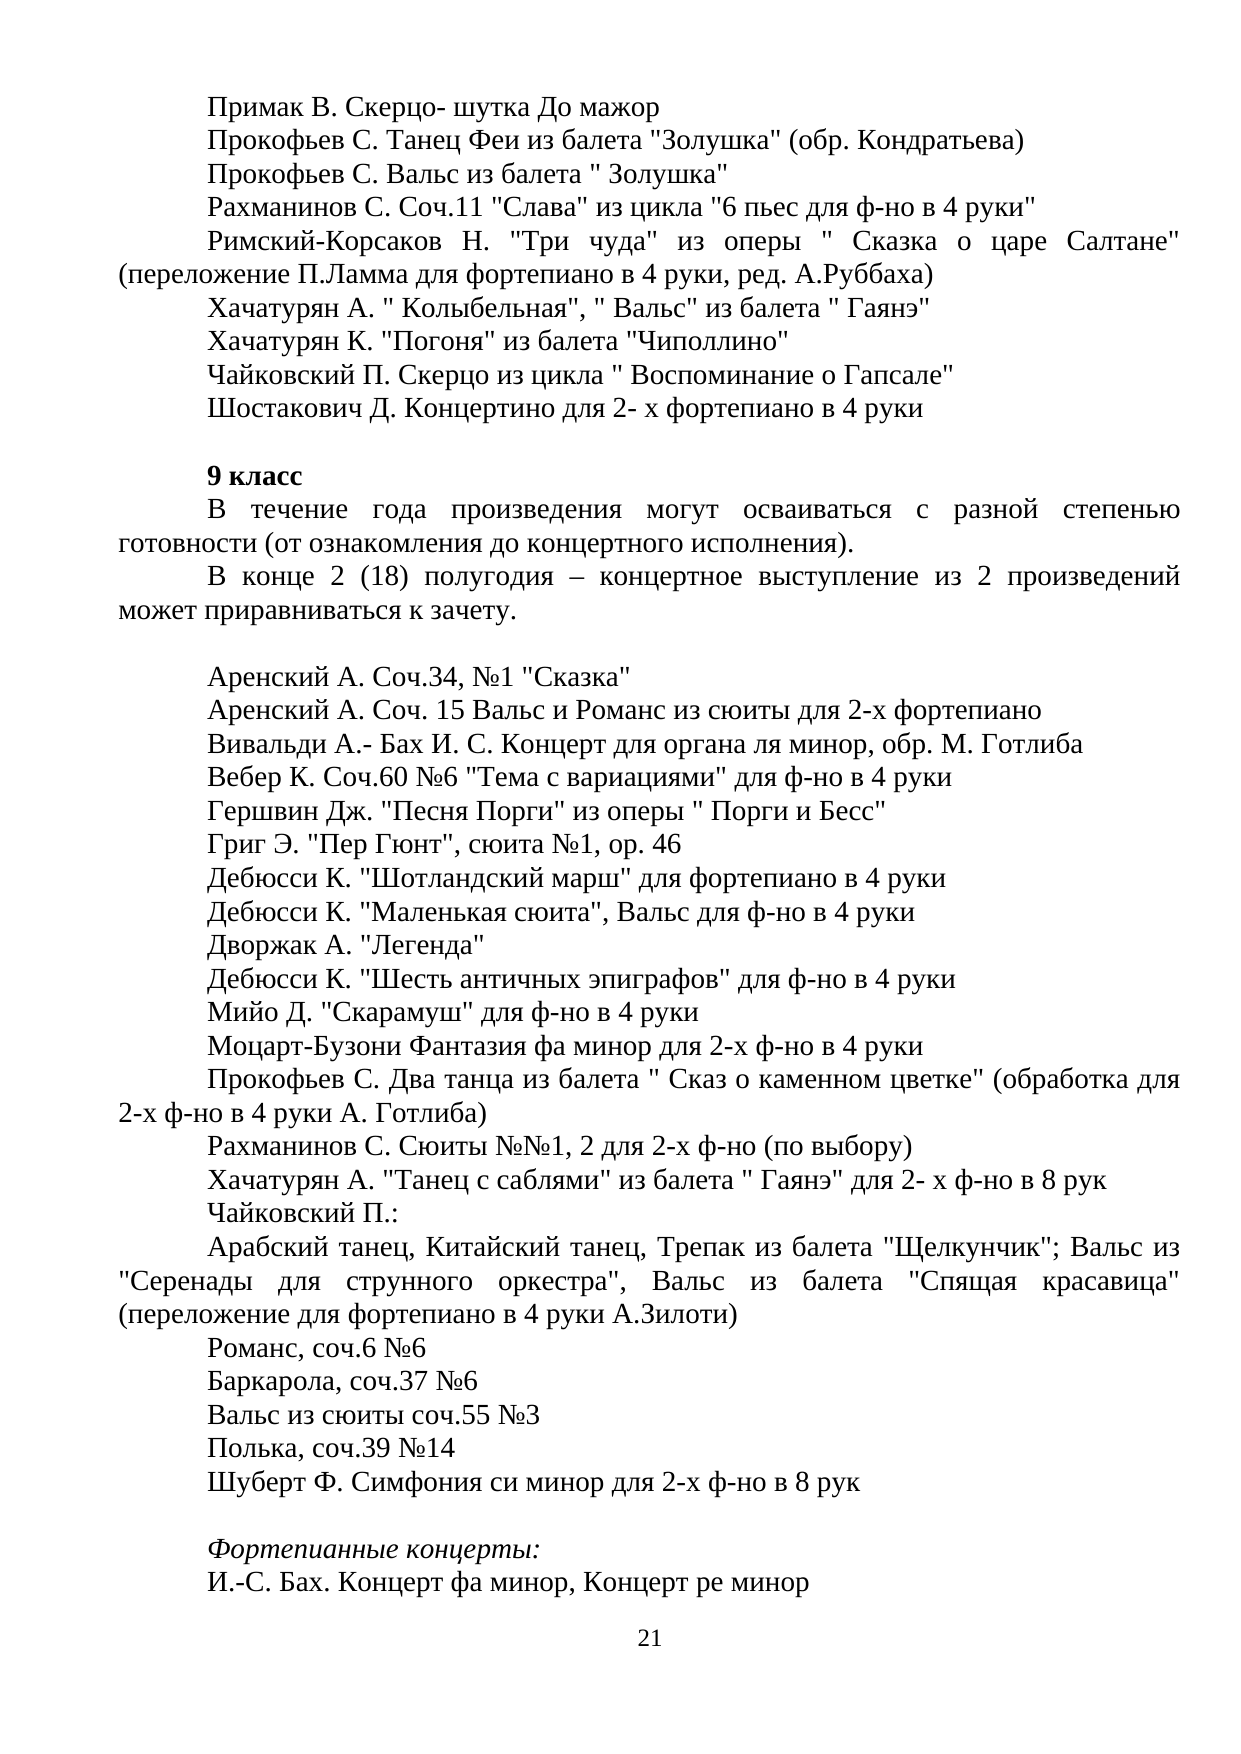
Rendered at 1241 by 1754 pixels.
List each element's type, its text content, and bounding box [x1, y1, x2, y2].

text Шуберт Ф. Симфония си минор для 2-х ф-но в 8 рук [118, 1464, 1181, 1497]
text Рахманинов С. Сюиты №№1, 2 для 2-х ф-но (по выбору) [118, 1128, 1181, 1162]
text 9 класс [118, 458, 1181, 491]
text Вальс из сюиты соч.55 №3 [118, 1397, 1181, 1430]
text Прокофьев С. Вальс из балета " Золушка" [118, 156, 1181, 189]
text Хачатурян К. "Погоня" из балета "Чиполлино" [118, 323, 1181, 357]
text Фортепианные концерты: [118, 1531, 1181, 1564]
text Моцарт-Бузони Фантазия фа минор для 2-х ф-но в 4 руки [118, 1028, 1181, 1061]
text И.-С. Бах. Концерт фа минор, Концерт ре минор [118, 1564, 1181, 1598]
text Гершвин Дж. "Песня Порги" из оперы " Порги и Бесс" [118, 793, 1181, 827]
text Вивальди А.- Бах И. С. Концерт для органа ля минор, обр. М. Готлиба [118, 726, 1181, 759]
text Дворжак А. "Легенда" [118, 927, 1181, 961]
text Аренский А. Соч. 15 Вальс и Романс из сюиты для 2-х фортепиано [118, 692, 1181, 726]
text Вебер К. Соч.60 №6 "Тема с вариациями" для ф-но в 4 руки [118, 759, 1181, 793]
text Аренский А. Соч.34, №1 "Сказка" [118, 659, 1181, 692]
text Рахманинов С. Соч.11 "Слава" из цикла "6 пьес для ф-но в 4 руки" [118, 189, 1181, 223]
text Прокофьев С. Танец Феи из балета "Золушка" (обр. Кондратьева) [118, 122, 1181, 156]
text Дебюсси К. "Шесть античных эпиграфов" для ф-но в 4 руки [118, 961, 1181, 994]
text Баркарола, соч.37 №6 [118, 1363, 1181, 1397]
text Мийо Д. "Скарамуш" для ф-но в 4 руки [118, 994, 1181, 1028]
text Чайковский П.: [118, 1196, 1181, 1229]
text Хачатурян А. " Колыбельная", " Вальс" из балета " Гаянэ" [118, 290, 1181, 323]
text Григ Э. "Пер Гюнт", сюита №1, ор. 46 [118, 827, 1181, 860]
text Чайковский П. Скерцо из цикла " Воспоминание о Гапсале" [118, 357, 1181, 391]
text Прокофьев С. Два танца из балета " Сказ о каменном цветке" (обработка для 2-х ф-но в 4 руки А. Готлиба) [118, 1061, 1181, 1128]
text В конце 2 (18) полугодия – концертное выступление из 2 произведений может приравниваться к зачету. [118, 558, 1181, 625]
text Арабский танец, Китайский танец, Трепак из балета "Щелкунчик"; Вальс из "Серенады для струнного оркестра", Вальс из балета "Спящая красавица" (переложение для фортепиано в 4 руки А.Зилоти) [118, 1229, 1181, 1330]
text Шостакович Д. Концертино для 2- х фортепиано в 4 руки [118, 391, 1181, 424]
text Полька, соч.39 №14 [118, 1430, 1181, 1464]
text Римский-Корсаков Н. "Три чуда" из оперы " Сказка о царе Салтане" (переложение П.Ламма для фортепиано в 4 руки, ред. А.Руббаха) [118, 223, 1181, 290]
text Романс, соч.6 №6 [118, 1330, 1181, 1363]
text Дебюсси К. "Маленькая сюита", Вальс для ф-но в 4 руки [118, 894, 1181, 927]
text Хачатурян А. "Танец с саблями" из балета " Гаянэ" для 2- х ф-но в 8 рук [118, 1162, 1181, 1196]
text В течение года произведения могут осваиваться с разной степенью готовности (от ознакомления до концертного исполнения). [118, 491, 1181, 558]
text Дебюсси К. "Шотландский марш" для фортепиано в 4 руки [118, 860, 1181, 894]
text Примак В. Скерцо- шутка До мажор [118, 89, 1181, 122]
